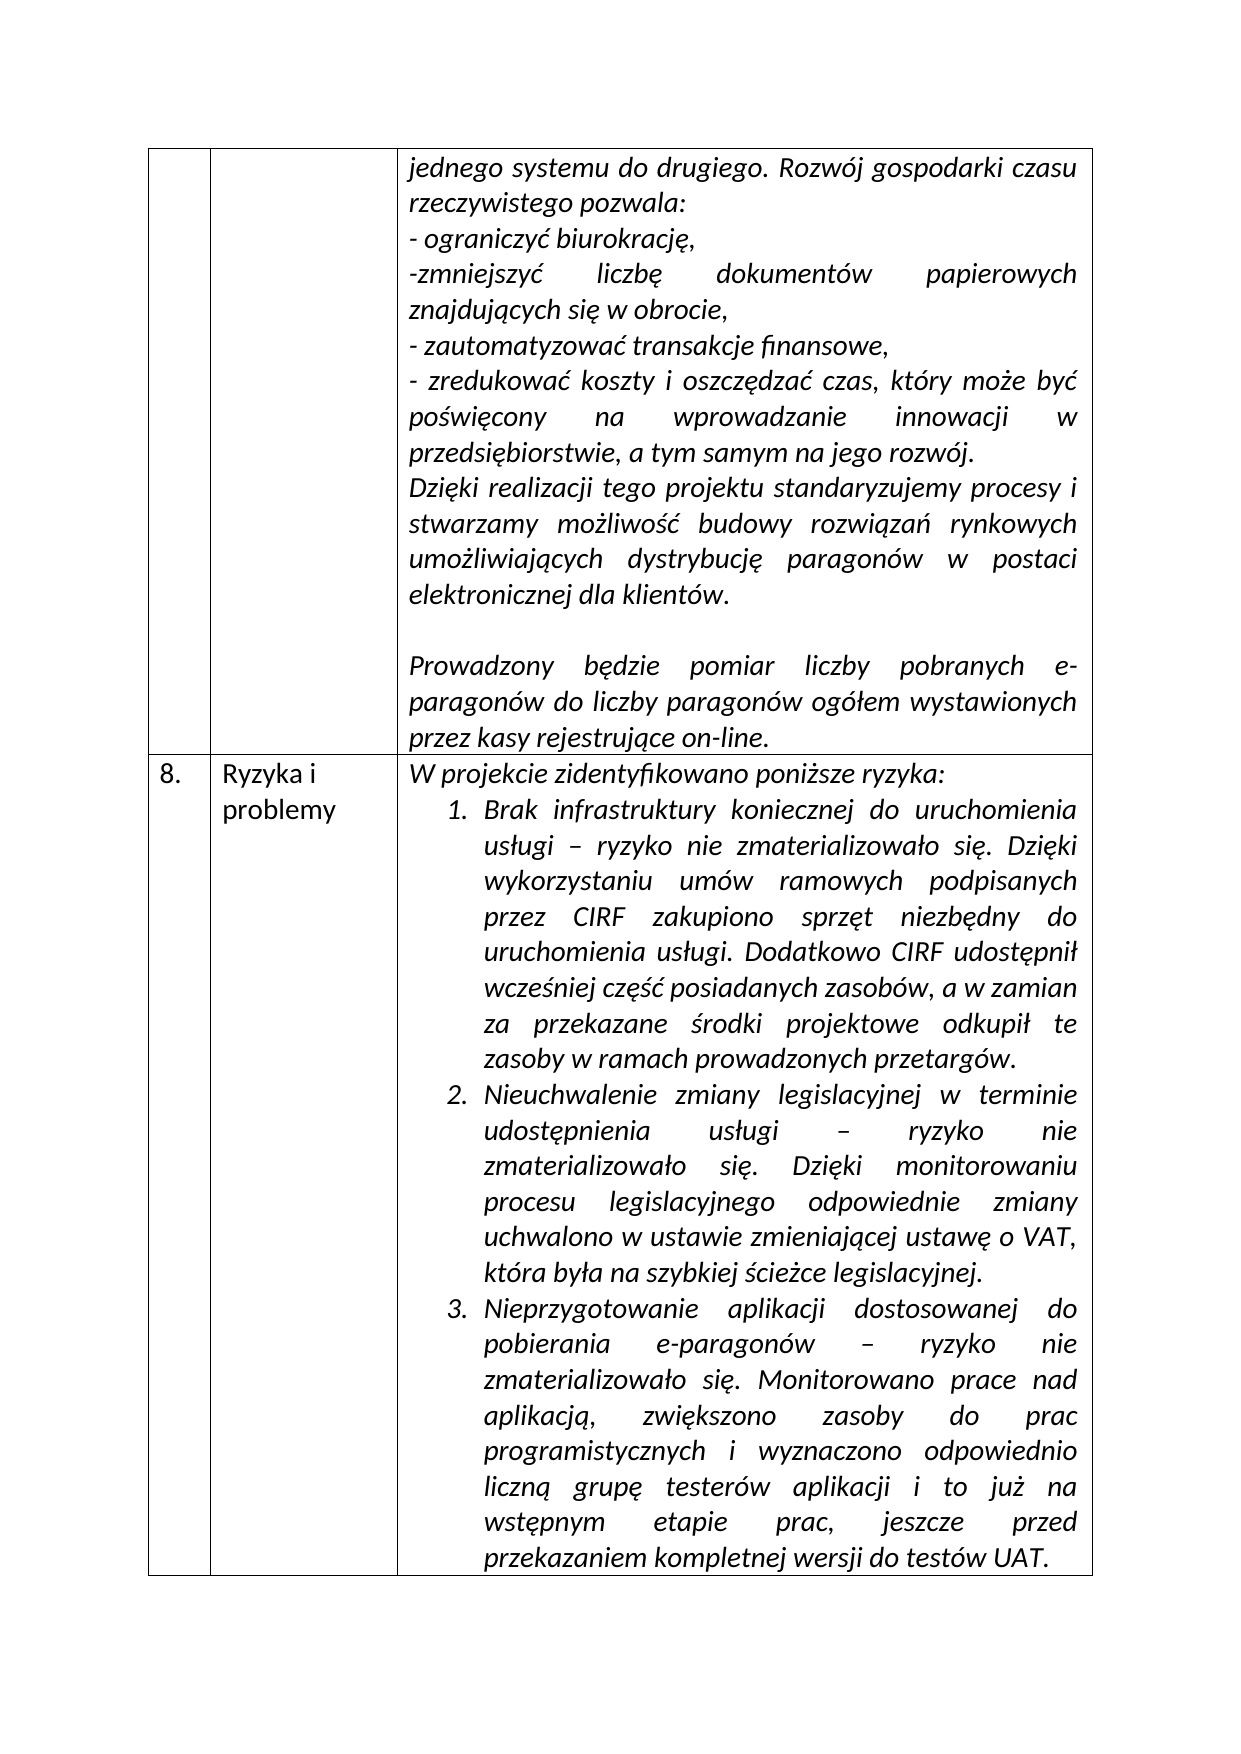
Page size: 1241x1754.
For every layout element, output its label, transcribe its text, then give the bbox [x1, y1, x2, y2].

table_cell [149, 149, 210, 754]
table_cell Ryzyka i problemy [211, 755, 397, 1575]
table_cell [398, 149, 1092, 754]
table_cell [149, 755, 210, 1575]
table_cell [211, 149, 397, 754]
table_cell W projekcie zidentyfikowano poniższe ryzyka: Brak infrastruktury koniecznej do uruchomienia usługi – ryzyko nie zmaterializowało się. Dzięki wykorzystaniu umów ramowych podpisanych przez CIRF zakupiono sprzęt niezbędny do uruchomienia usługi. Dodatkowo CIRF udostępnił wcześniej część posiadanych zasobów, a w zamian za przekazane środki projektowe odkupił te zasoby w ramach prowadzonych przetargów. Nieuchwalenie zmiany legislacyjnej w terminie udostępnienia usługi – ryzyko nie zmaterializowało się. Dzięki monitorowaniu procesu legislacyjnego odpowiednie zmiany uchwalono w ustawie zmieniającej ustawę o VAT, która była na szybkiej ścieżce legislacyjnej. Nieprzygotowanie aplikacji dostosowanej do pobierania e-paragonów – ryzyko nie zmaterializowało się. Monitorowano prace nad aplikacją, zwiększono zasoby do prac programistycznych i wyznaczono odpowiednio liczną grupę testerów aplikacji i to już na wstępnym etapie prac, jeszcze przed przekazaniem kompletnej wersji do testów UAT. [398, 755, 1092, 1575]
